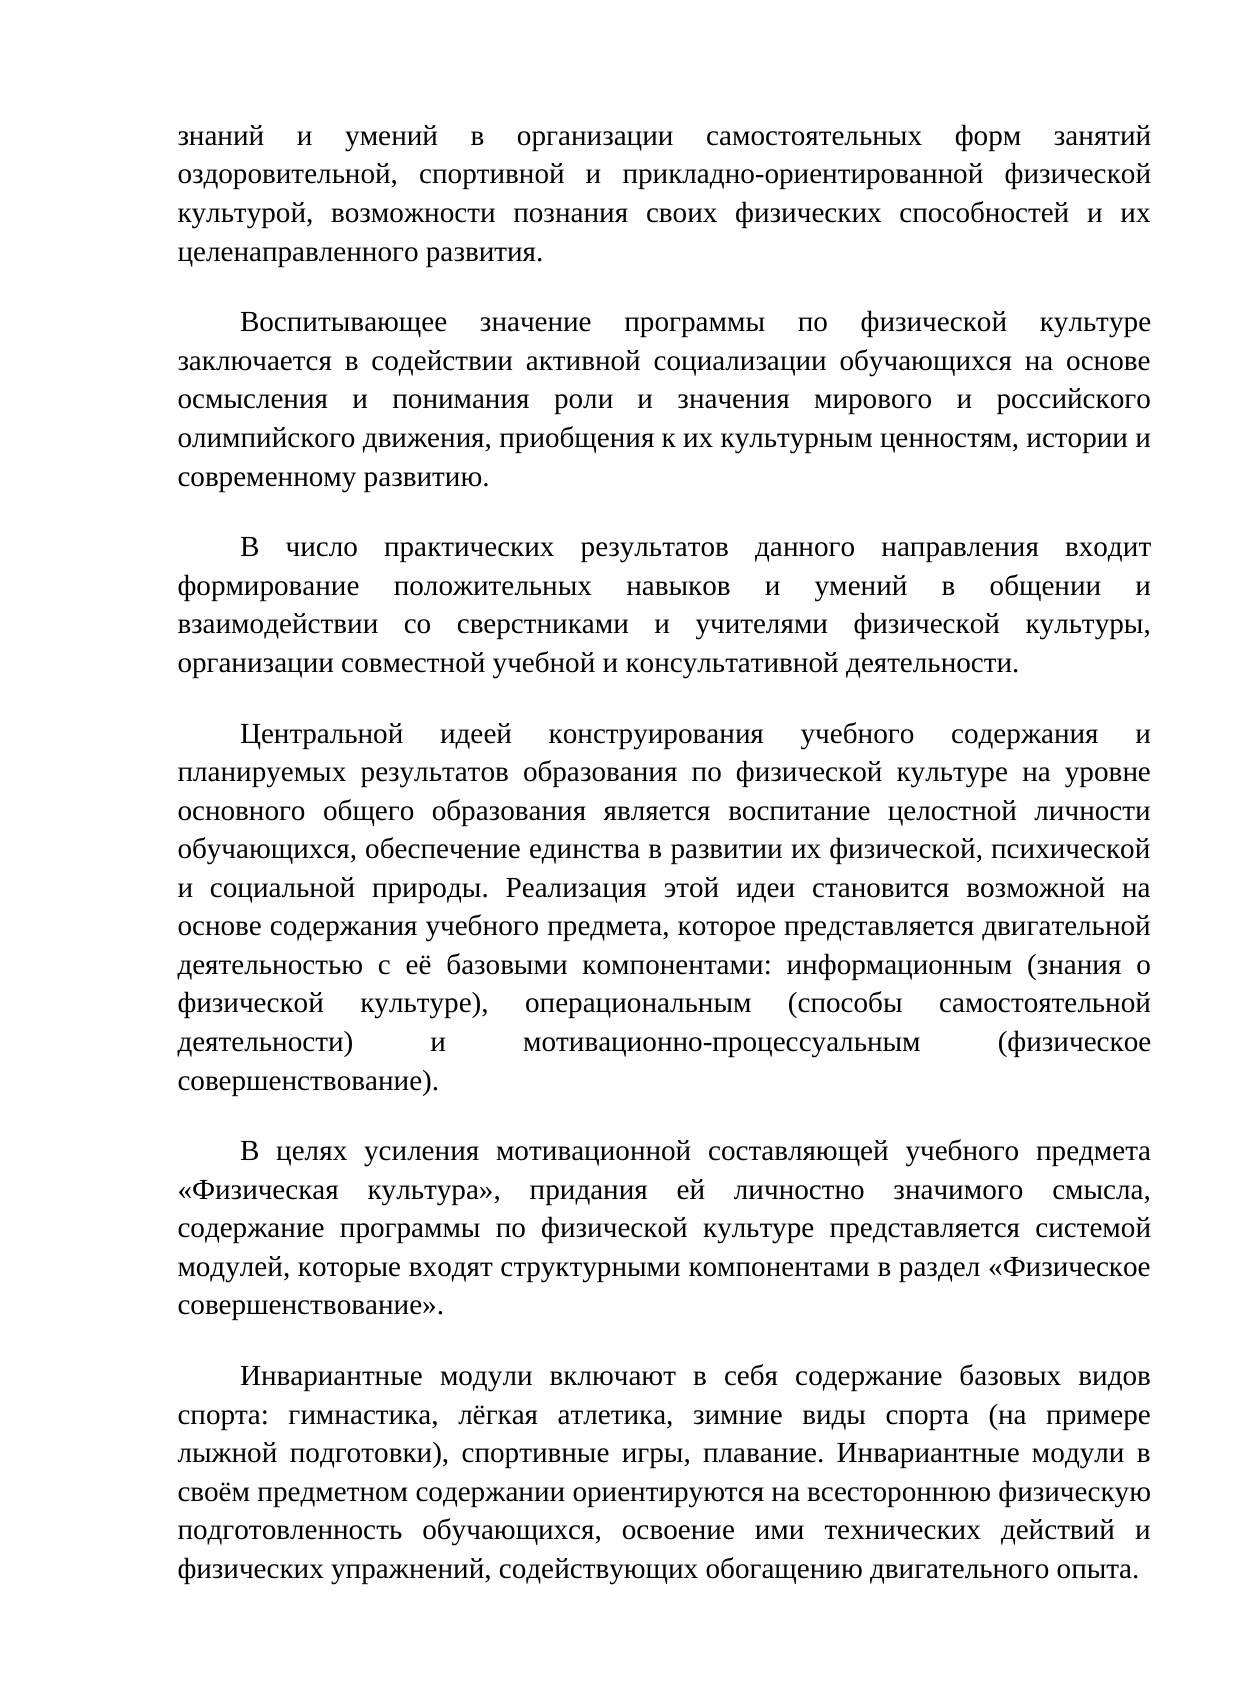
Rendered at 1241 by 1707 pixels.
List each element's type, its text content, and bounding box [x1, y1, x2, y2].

text Воспитывающее значение программы по физической культуре заключается в содействии активной социализации обучающихся на основе осмысления и понимания роли и значения мирового и российского олимпийского движения, приобщения к их культурным ценностям, истории и современному развитию. [177, 304, 1152, 492]
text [177, 118, 1152, 267]
text Центральной идеей конструирования учебного содержания и планируемых результатов образования по физической культуре на уровне основного общего образования является воспитание целостной личности обучающихся, обеспечение единства в развитии их физической, психической и социальной природы. Реализация этой идеи становится возможной на основе содержания учебного предмета, которое представляется двигательной деятельностью с её базовыми компонентами: информационным (знания о физической культуре), операциональным (способы самостоятельной деятельности) и мотивационно-процессуальным (физическое совершенствование). [177, 716, 1152, 1096]
text В целях усиления мотивационной составляющей учебного предмета «Физическая культура», придания ей личностно значимого смысла, содержание программы по физической культуре представляется системой модулей, которые входят структурными компонентами в раздел «Физическое совершенствование». [177, 1133, 1152, 1321]
text В число практических результатов данного направления входит формирование положительных навыков и умений в общении и взаимодействии со сверстниками и учителями физической культуры, организации совместной учебной и консультативной деятельности. [177, 529, 1152, 678]
text Инвариантные модули включают в себя содержание базовых видов спорта: гимнастика, лёгкая атлетика, зимние виды спорта (на примере лыжной подготовки), спортивные игры, плавание. Инвариантные модули в своём предметном содержании ориентируются на всестороннюю физическую подготовленность обучающихся, освоение ими технических действий и физических упражнений, содействующих обогащению двигательного опыта. [177, 1358, 1152, 1584]
